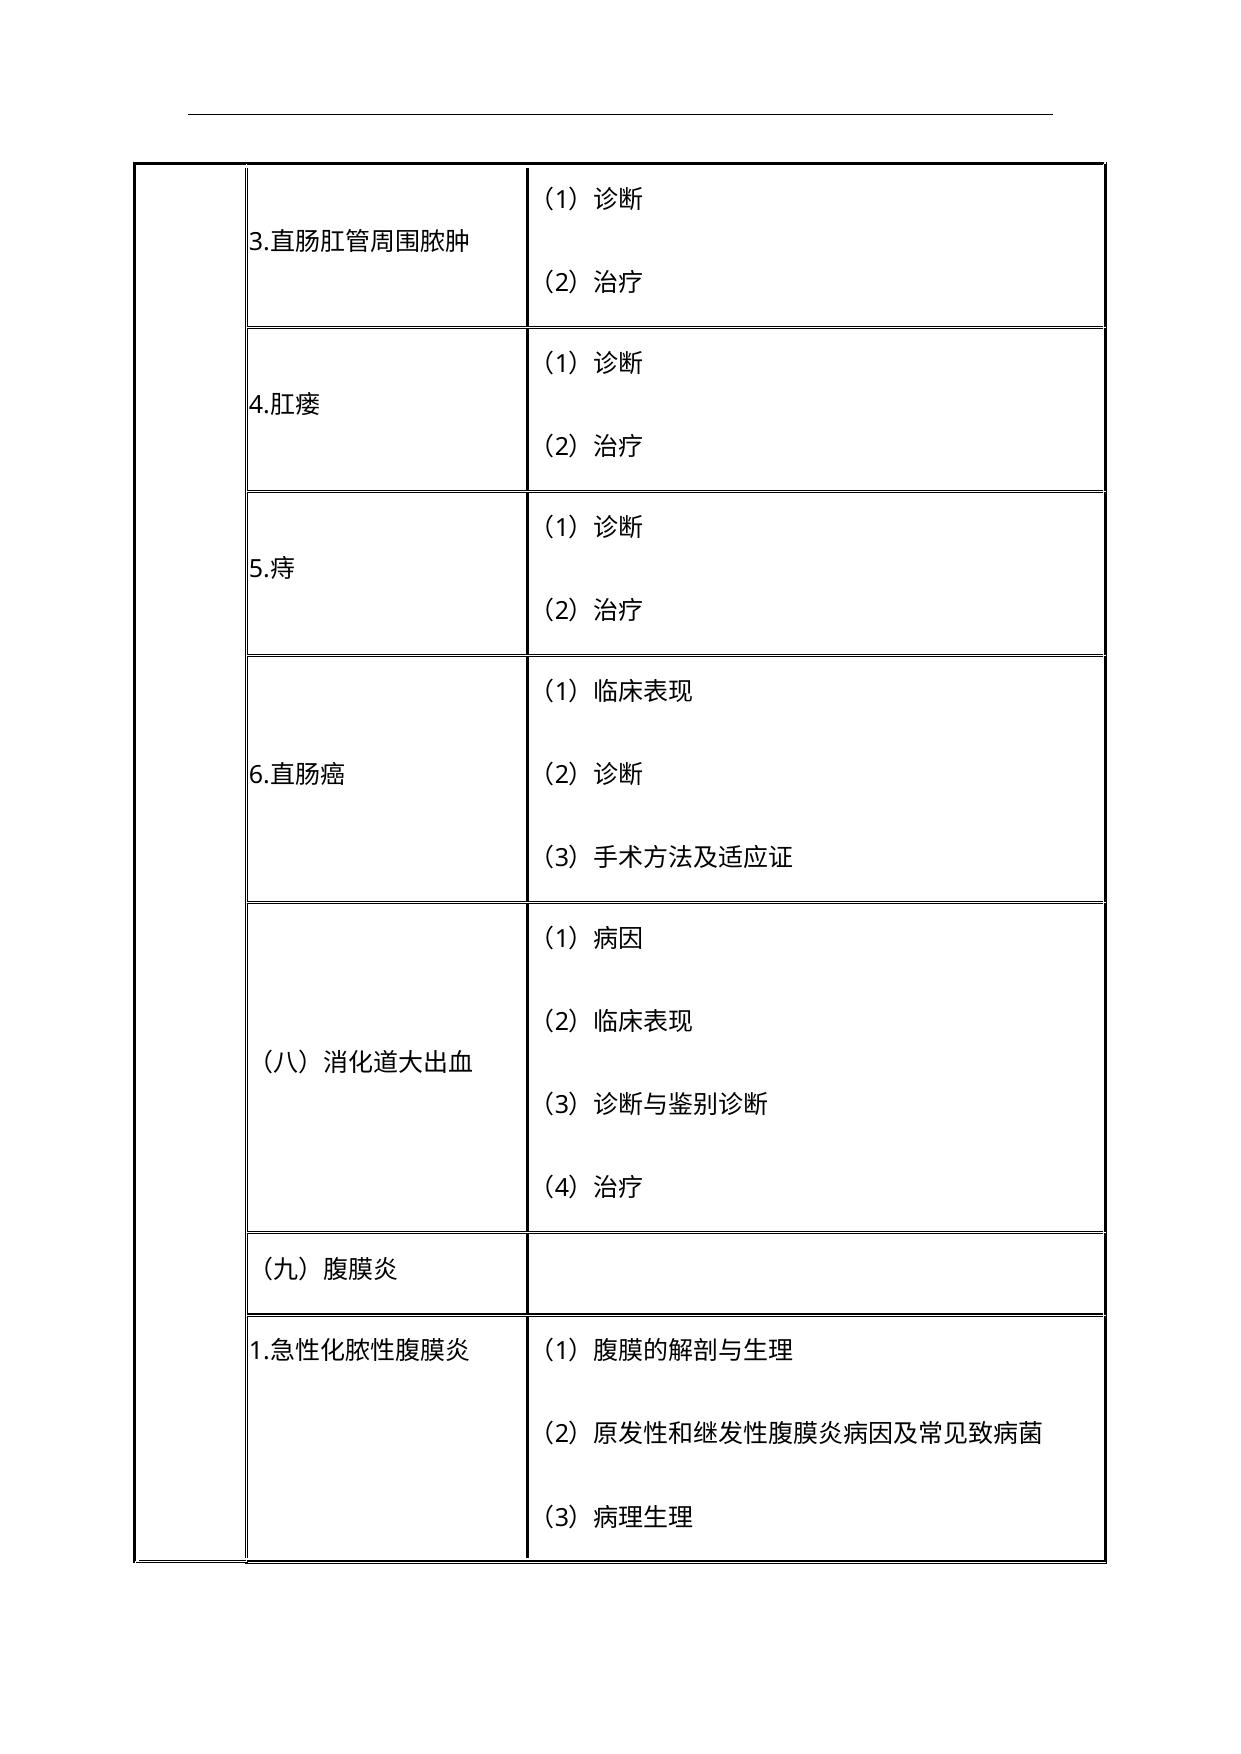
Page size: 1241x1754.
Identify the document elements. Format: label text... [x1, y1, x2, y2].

table_cell [527, 1231, 1106, 1313]
table_cell （八）消化道大出血 [248, 904, 526, 1231]
table_cell 4.肛瘘 [248, 329, 526, 490]
table_cell （九）腹膜炎 [248, 1234, 526, 1313]
table_cell 5.痔 [248, 493, 526, 653]
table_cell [527, 1313, 1105, 1560]
table_cell （1）病因 （2）临床表现 （3）诊断与鉴别诊断 （4）治疗 [527, 901, 1106, 1231]
table_cell 6.直肠癌 [248, 657, 526, 901]
table_cell （1）诊断 （2）治疗 [527, 326, 1106, 490]
table_cell 3.直肠肛管周围脓肿 [246, 165, 527, 326]
table_cell （1）诊断 （2）治疗 [527, 490, 1106, 653]
table_cell 1.急性化脓性腹膜炎 [246, 1317, 527, 1560]
table_cell （1）临床表现 （2）诊断 （3）手术方法及适应证 [529, 654, 1105, 901]
table_cell （1）诊断 （2）治疗 [527, 162, 1106, 326]
